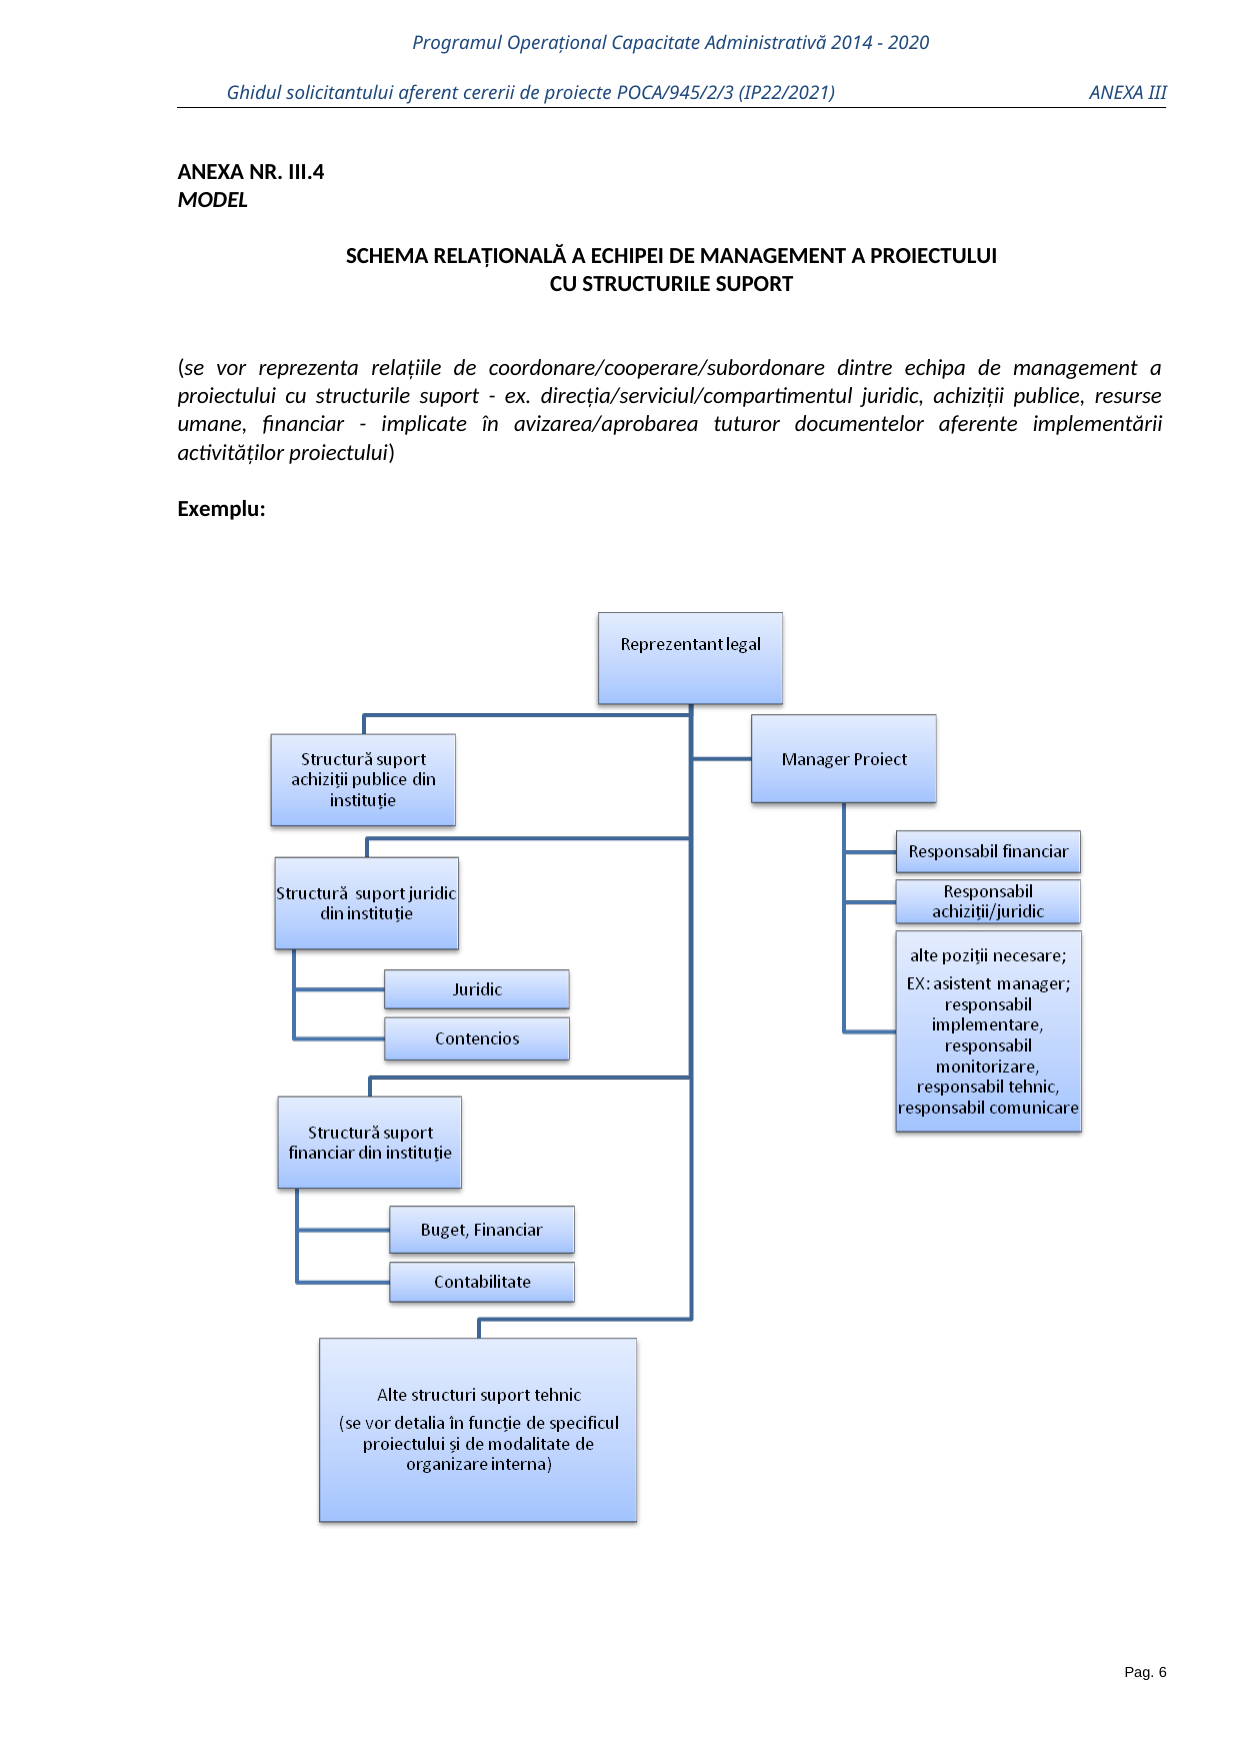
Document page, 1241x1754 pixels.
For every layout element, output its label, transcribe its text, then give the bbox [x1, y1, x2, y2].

text Exemplu: [177, 494, 1166, 522]
text CU STRUCTURILE SUPORT [177, 269, 1166, 297]
text (se vor reprezenta relațiile de coordonare/cooperare/subordonare dintre echipa de management a proiectului cu structurile suport - ex. direcția/serviciul/compartimentul juridic, achiziții publice, resurse umane, financiar - implicate în avizarea/aprobarea tuturor documentelor aferente implementării activităților proiectului) [177, 353, 1166, 466]
picture [264, 611, 1089, 1529]
text MODEL [177, 185, 1166, 213]
text SCHEMA RELAȚIONALĂ A ECHIPEI DE MANAGEMENT A PROIECTULUI [177, 241, 1166, 269]
text ANEXA NR. III.4 [177, 157, 1166, 185]
